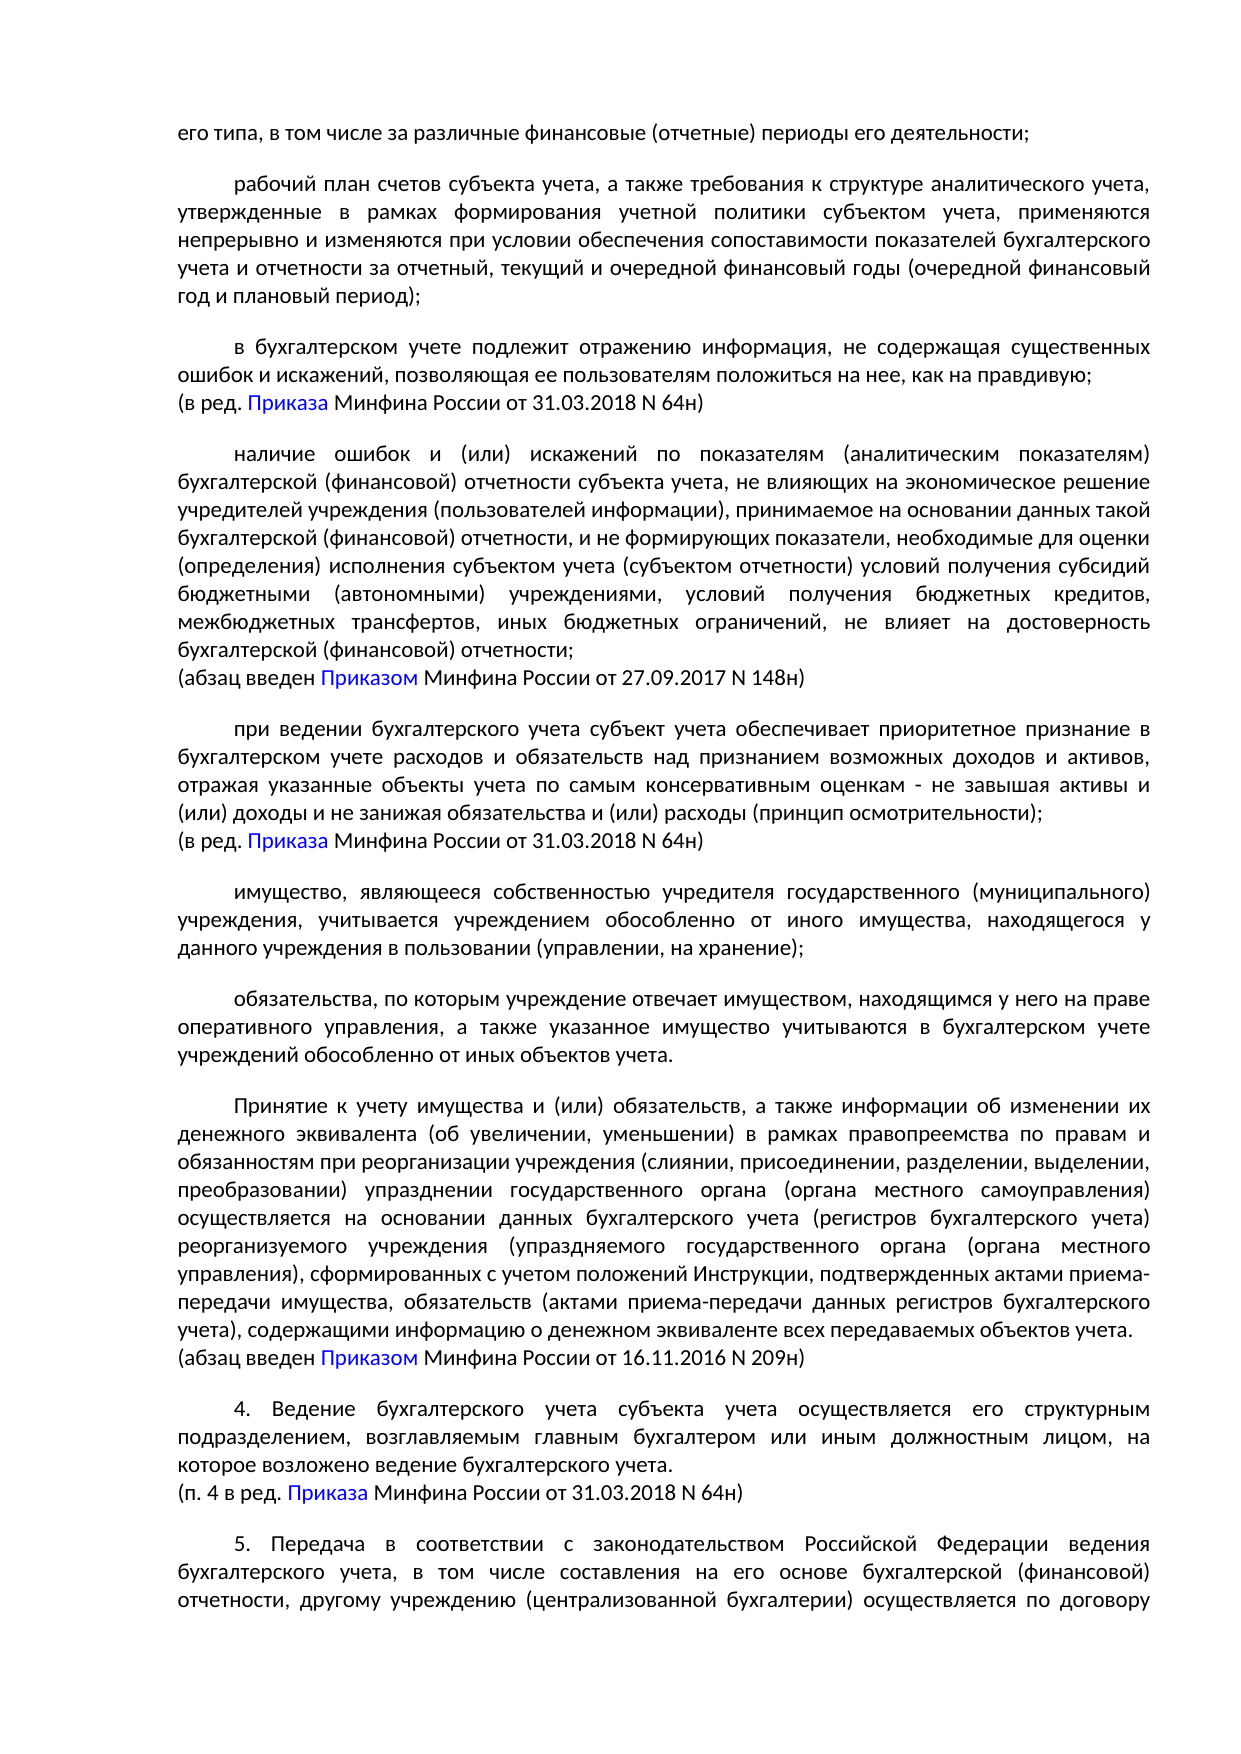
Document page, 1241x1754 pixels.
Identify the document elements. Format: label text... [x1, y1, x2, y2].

text имущество, являющееся собственностью учредителя государственного (муниципального) учреждения, учитывается учреждением обособленно от иного имущества, находящегося у данного учреждения в пользовании (управлении, на хранение); [177, 877, 1152, 961]
text при ведении бухгалтерского учета субъект учета обеспечивает приоритетное признание в бухгалтерском учете расходов и обязательств над признанием возможных доходов и активов, отражая указанные объекты учета по самым консервативным оценкам - не завышая активы и (или) доходы и не занижая обязательства и (или) расходы (принцип осмотрительности); [177, 714, 1152, 826]
text (абзац введен Приказом Минфина России от 27.09.2017 N 148н) [177, 663, 1152, 691]
text обязательства, по которым учреждение отвечает имуществом, находящимся у него на праве оперативного управления, а также указанное имущество учитываются в бухгалтерском учете учреждений обособленно от иных объектов учета. [177, 984, 1152, 1068]
text (в ред. Приказа Минфина России от 31.03.2018 N 64н) [177, 388, 1152, 416]
text (п. 4 в ред. Приказа Минфина России от 31.03.2018 N 64н) [177, 1478, 1152, 1506]
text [177, 118, 1152, 146]
text (в ред. Приказа Минфина России от 31.03.2018 N 64н) [177, 826, 1152, 854]
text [177, 1529, 1152, 1613]
text Принятие к учету имущества и (или) обязательств, а также информации об изменении их денежного эквивалента (об увеличении, уменьшении) в рамках правопреемства по правам и обязанностям при реорганизации учреждения (слиянии, присоединении, разделении, выделении, преобразовании) упразднении государственного органа (органа местного самоуправления) осуществляется на основании данных бухгалтерского учета (регистров бухгалтерского учета) реорганизуемого учреждения (упраздняемого государственного органа (органа местного управления), сформированных с учетом положений Инструкции, подтвержденных актами приема-передачи имущества, обязательств (актами приема-передачи данных регистров бухгалтерского учета), содержащими информацию о денежном эквиваленте всех передаваемых объектов учета. [177, 1091, 1152, 1343]
text наличие ошибок и (или) искажений по показателям (аналитическим показателям) бухгалтерской (финансовой) отчетности субъекта учета, не влияющих на экономическое решение учредителей учреждения (пользователей информации), принимаемое на основании данных такой бухгалтерской (финансовой) отчетности, и не формирующих показатели, необходимые для оценки (определения) исполнения субъектом учета (субъектом отчетности) условий получения субсидий бюджетными (автономными) учреждениями, условий получения бюджетных кредитов, межбюджетных трансфертов, иных бюджетных ограничений, не влияет на достоверность бухгалтерской (финансовой) отчетности; [177, 439, 1152, 663]
text рабочий план счетов субъекта учета, а также требования к структуре аналитического учета, утвержденные в рамках формирования учетной политики субъектом учета, применяются непрерывно и изменяются при условии обеспечения сопоставимости показателей бухгалтерского учета и отчетности за отчетный, текущий и очередной финансовый годы (очередной финансовый год и плановый период); [177, 169, 1152, 309]
text (абзац введен Приказом Минфина России от 16.11.2016 N 209н) [177, 1343, 1152, 1371]
text 4. Ведение бухгалтерского учета субъекта учета осуществляется его структурным подразделением, возглавляемым главным бухгалтером или иным должностным лицом, на которое возложено ведение бухгалтерского учета. [177, 1394, 1152, 1478]
text в бухгалтерском учете подлежит отражению информация, не содержащая существенных ошибок и искажений, позволяющая ее пользователям положиться на нее, как на правдивую; [177, 332, 1152, 388]
